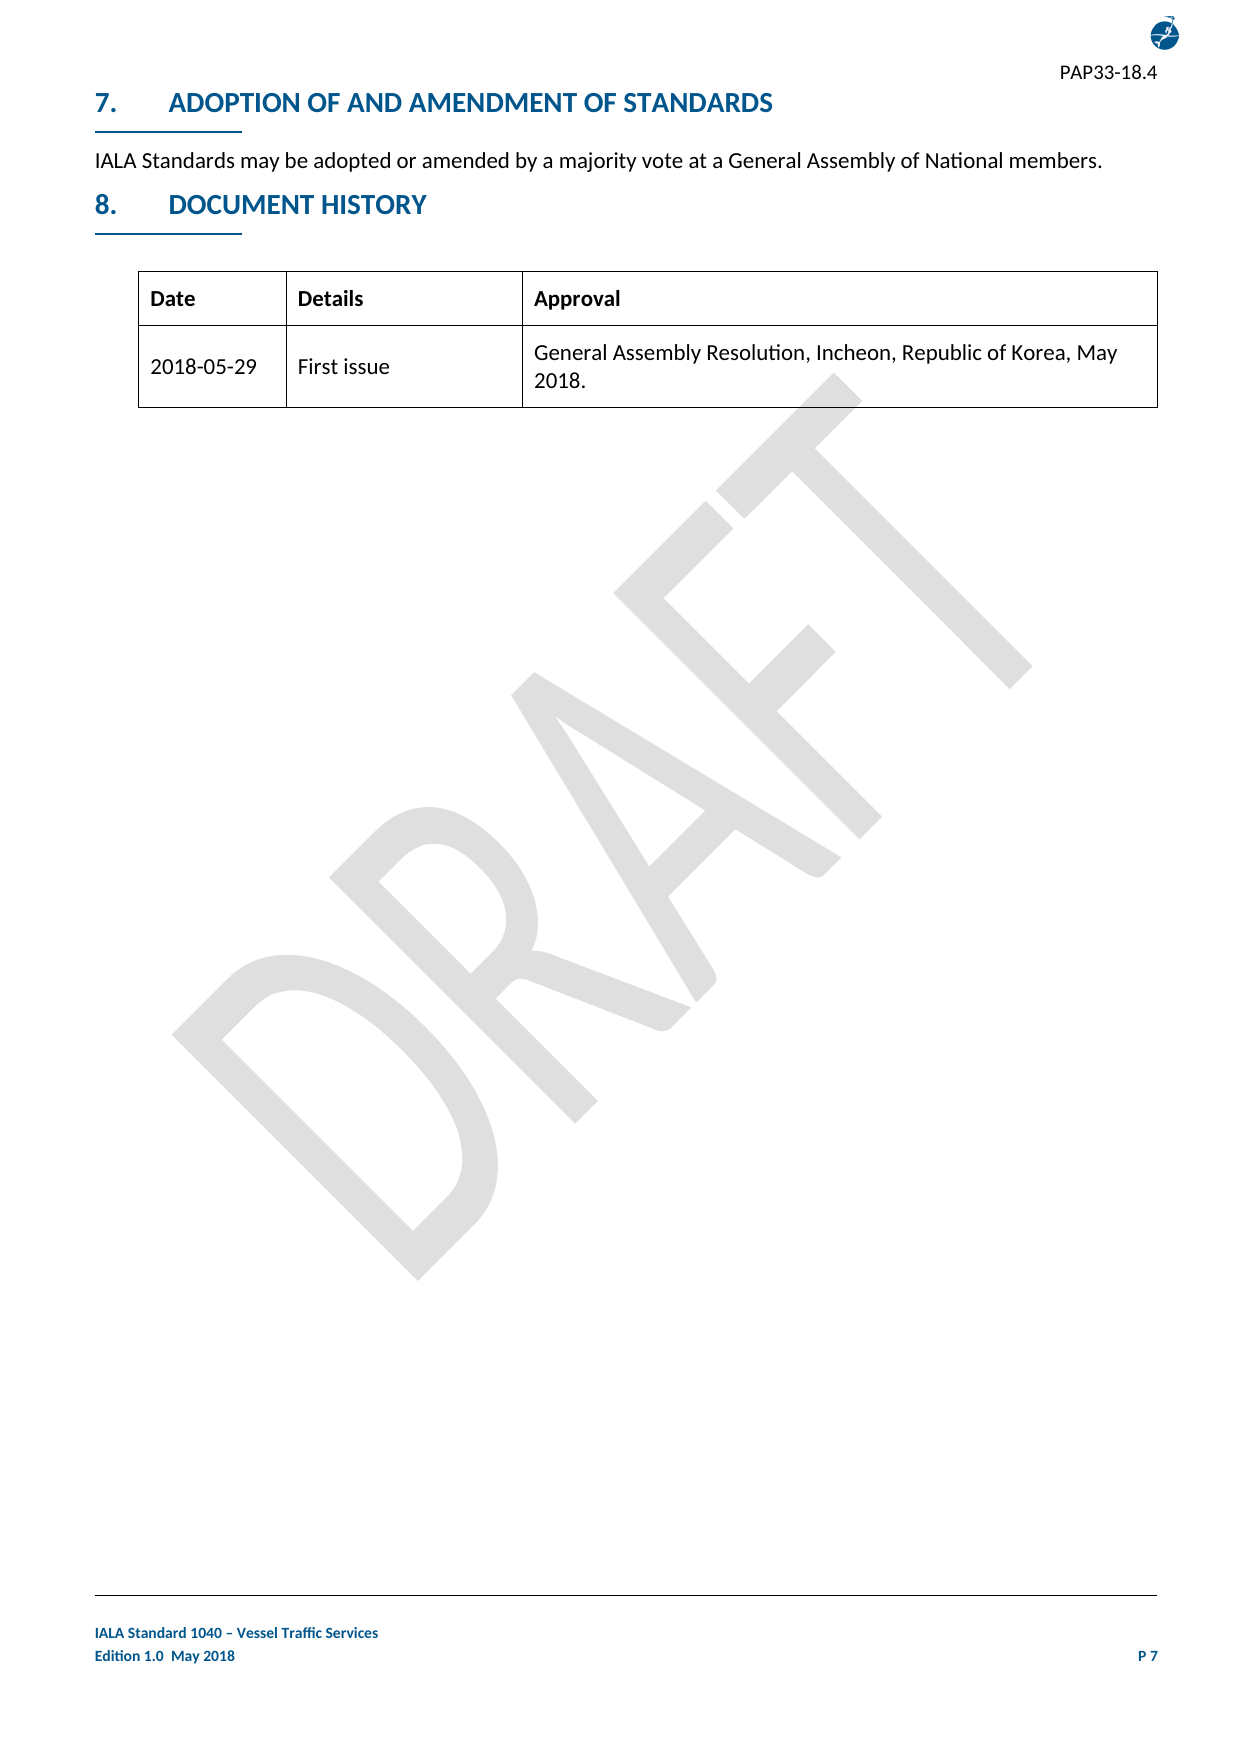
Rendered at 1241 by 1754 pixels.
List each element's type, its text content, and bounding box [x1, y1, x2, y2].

subtitle ADOPTION OF AND AMENDMENT OF STANDARDS [94, 84, 1157, 120]
table_cell First issue [287, 326, 522, 407]
table_cell General Assembly Resolution, Incheon, Republic of Korea, May 2018. [523, 326, 1157, 407]
table_cell 2018-05-29 [139, 326, 286, 407]
table_header Details [287, 272, 522, 325]
picture [1119, 0, 1238, 85]
subtitle DOCUMENT HISTORY [94, 186, 1157, 222]
table_header Date [139, 272, 286, 325]
table_header Approval [523, 272, 1157, 325]
text IALA Standards may be adopted or amended by a majority vote at a General Assembly of National members. [94, 146, 1157, 174]
